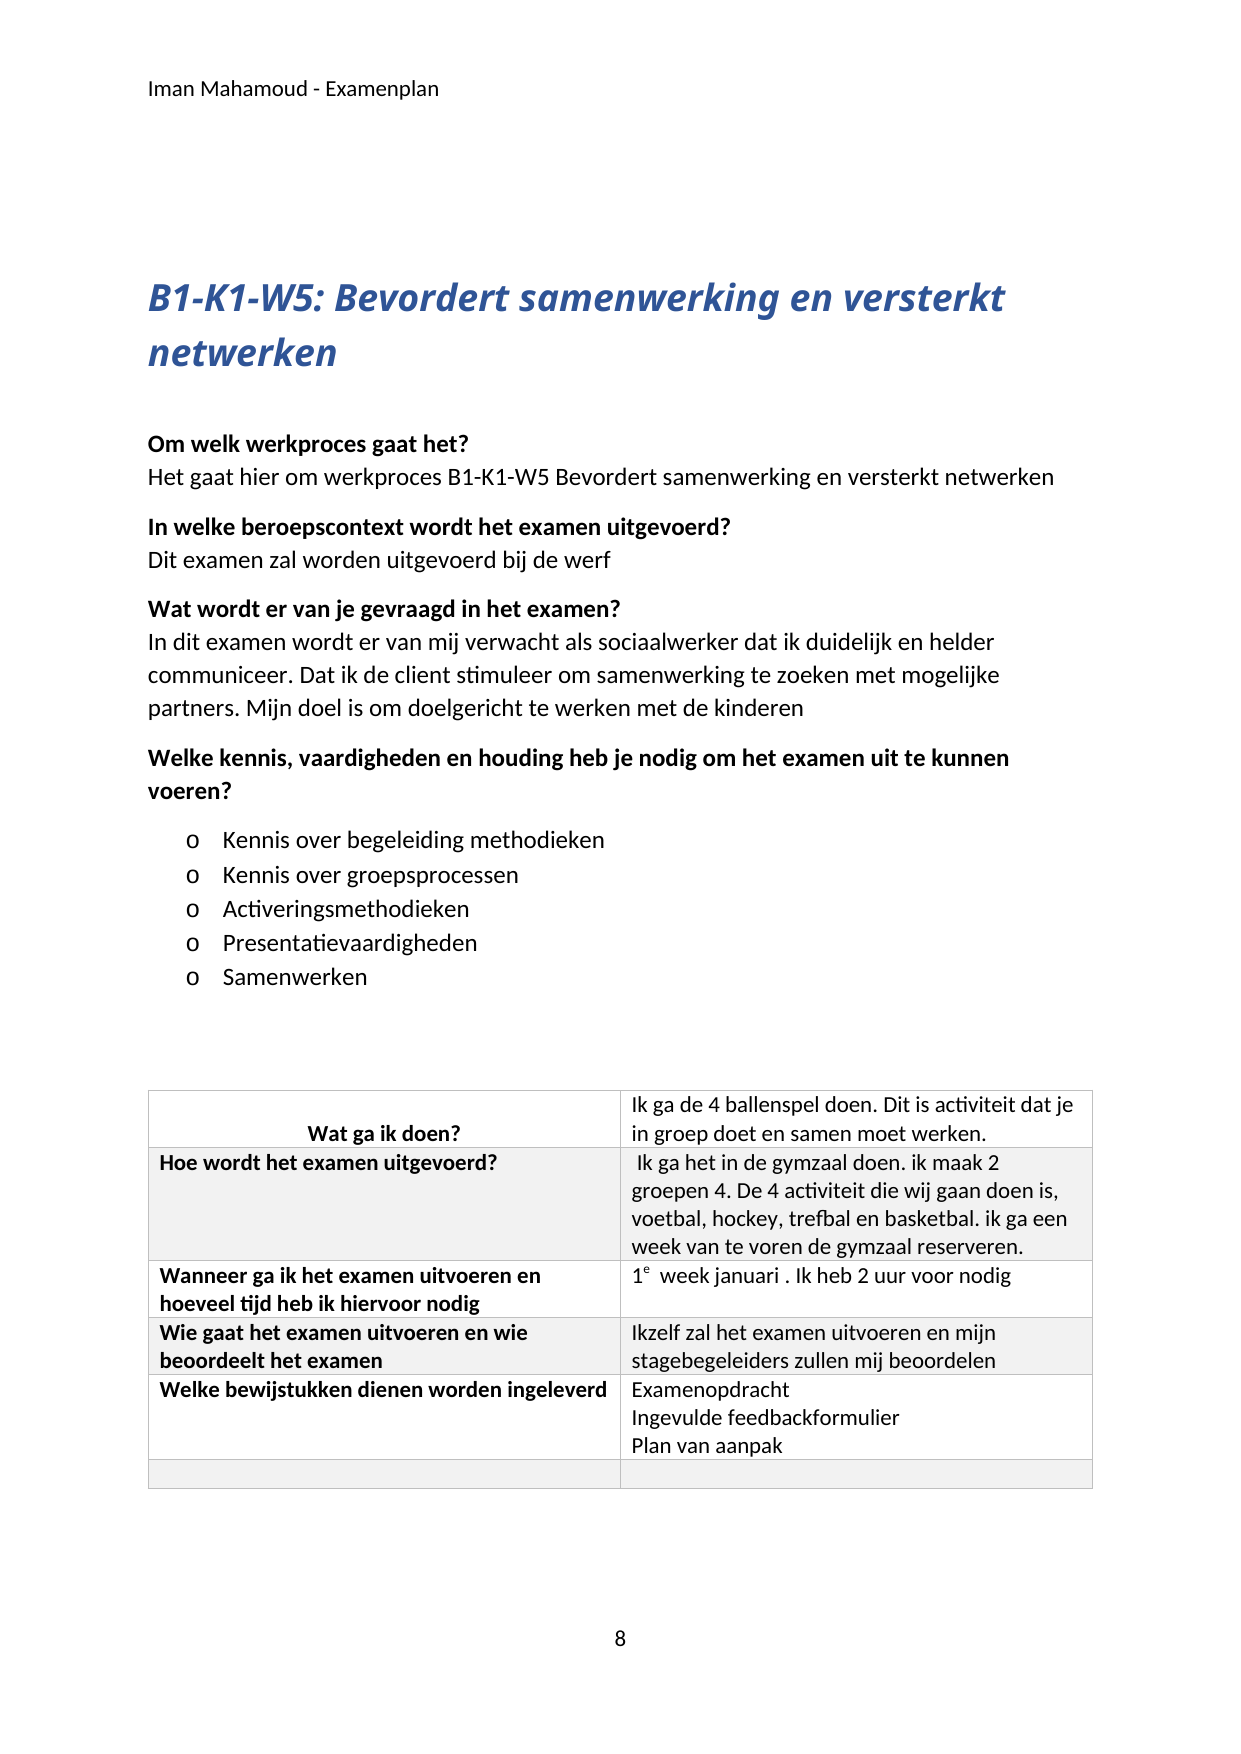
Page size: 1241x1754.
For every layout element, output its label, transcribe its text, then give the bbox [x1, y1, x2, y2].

text Welke kennis, vaardigheden en houding heb je nodig om het examen uit te kunnen voeren? [148, 742, 1093, 805]
text Wat wordt er van je gevraagd in het examen? In dit examen wordt er van mij verwacht als sociaalwerker dat ik duidelijk en helder communiceer. Dat ik de client stimuleer om samenwerking te zoeken met mogelijke partners. Mijn doel is om doelgericht te werken met de kinderen [148, 594, 1093, 723]
subtitle B1-K1-W5: Bevordert samenwerking en versterkt netwerken [148, 272, 1093, 378]
table_cell Hoe wordt het examen uitgevoerd? [149, 1148, 620, 1260]
table_cell [149, 1460, 620, 1488]
table_header Ik ga de 4 ballenspel doen. Dit is activiteit dat je in groep doet en samen moet werken. [621, 1091, 1092, 1147]
list Kennis over begeleiding methodieken [185, 824, 1093, 856]
list Activeringsmethodieken [185, 893, 1093, 925]
text Om welk werkproces gaat het? Het gaat hier om werkproces B1-K1-W5 Bevordert samenwerking en versterkt netwerken [148, 429, 1093, 492]
text In welke beroepscontext wordt het examen uitgevoerd? Dit examen zal worden uitgevoerd bij de werf [148, 511, 1093, 574]
table_header Wat ga ik doen? [149, 1091, 620, 1147]
table_cell [621, 1460, 1092, 1488]
table_cell Wie gaat het examen uitvoeren en wie beoordeelt het examen [149, 1318, 620, 1374]
list Samenwerken [185, 962, 1093, 993]
table_cell Ikzelf zal het examen uitvoeren en mijn stagebegeleiders zullen mij beoordelen [621, 1318, 1092, 1374]
table_cell Wanneer ga ik het examen uitvoeren en hoeveel tijd heb ik hiervoor nodig [149, 1261, 620, 1317]
table_cell Welke bewijstukken dienen worden ingeleverd [149, 1375, 620, 1459]
table_cell Examenopdracht Ingevulde feedbackformulier Plan van aanpak [621, 1375, 1092, 1459]
table_cell 1e week januari . Ik heb 2 uur voor nodig [621, 1261, 1092, 1317]
table_cell Ik ga het in de gymzaal doen. ik maak 2 groepen 4. De 4 activiteit die wij gaan doen is, voetbal, hockey, trefbal en basketbal. ik ga een week van te voren de gymzaal reserveren. [621, 1148, 1092, 1260]
list Presentatievaardigheden [185, 927, 1093, 959]
list Kennis over groepsprocessen [185, 859, 1093, 891]
